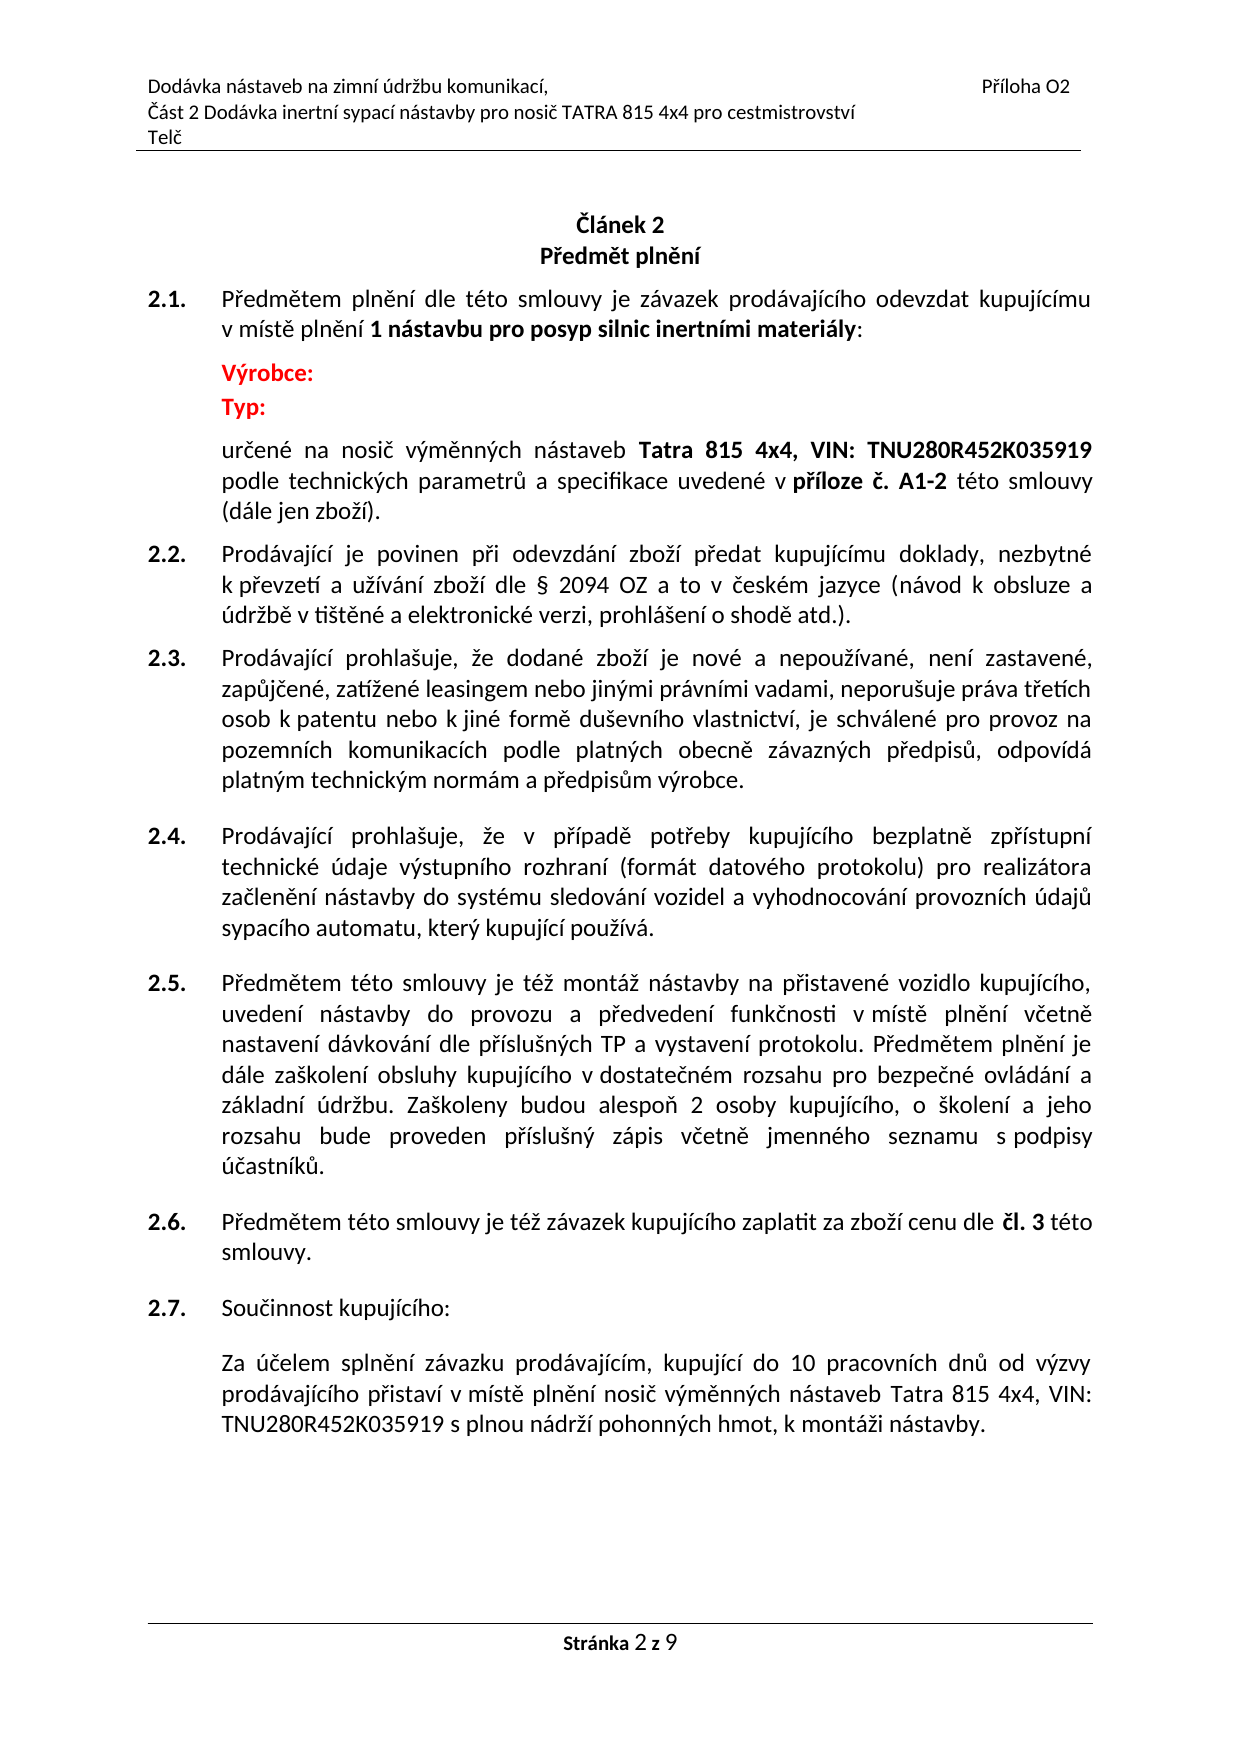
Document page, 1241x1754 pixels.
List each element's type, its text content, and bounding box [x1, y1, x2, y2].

list Součinnost kupujícího: [148, 1292, 1093, 1322]
text Za účelem splnění závazku prodávajícím, kupující do 10 pracovních dnů od výzvy prodávajícího přistaví v místě plnění nosič výměnných nástaveb Tatra 815 4x4, VIN: TNU280R452K035919 s plnou nádrží pohonných hmot, k montáži nástavby. [221, 1347, 1093, 1439]
list Předmětem plnění dle této smlouvy je závazek prodávajícího odevzdat kupujícímu v místě plnění 1 nástavbu pro posyp silnic inertními materiály: [148, 283, 1093, 344]
list Prodávající je povinen při odevzdání zboží předat kupujícímu doklady, nezbytné k převzetí a užívání zboží dle § 2094 OZ a to v českém jazyce (návod k obsluze a údržbě v tištěné a elektronické verzi, prohlášení o shodě atd.). [148, 538, 1093, 630]
list Prodávající prohlašuje, že v případě potřeby kupujícího bezplatně zpřístupní technické údaje výstupního rozhraní (formát datového protokolu) pro realizátora začlenění nástavby do systému sledování vozidel a vyhodnocování provozních údajů sypacího automatu, který kupující používá. [148, 820, 1093, 942]
text Typ: [185, 391, 1093, 422]
text Výrobce: [185, 357, 1093, 387]
list Předmětem této smlouvy je též montáž nástavby na přistavené vozidlo kupujícího, uvedení nástavby do provozu a předvedení funkčnosti v místě plnění včetně nastavení dávkování dle příslušných TP a vystavení protokolu. Předmětem plnění je dále zaškolení obsluhy kupujícího v dostatečném rozsahu pro bezpečné ovládání a základní údržbu. Zaškoleny budou alespoň 2 osoby kupujícího, o školení a jeho rozsahu bude proveden příslušný zápis včetně jmenného seznamu s podpisy účastníků. [148, 967, 1093, 1181]
text určené na nosič výměnných nástaveb Tatra 815 4x4, VIN: TNU280R452K035919 podle technických parametrů a specifikace uvedené v příloze č. A1-2 této smlouvy (dále jen zboží). [221, 434, 1093, 526]
list Prodávající prohlašuje, že dodané zboží je nové a nepoužívané, není zastavené, zapůjčené, zatížené leasingem nebo jinými právními vadami, neporušuje práva třetích osob k patentu nebo k jiné formě duševního vlastnictví, je schválené pro provoz na pozemních komunikacích podle platných obecně závazných předpisů, odpovídá platným technickým normám a předpisům výrobce. [148, 642, 1093, 795]
list Předmětem této smlouvy je též závazek kupujícího zaplatit za zboží cenu dle čl. 3 této smlouvy. [148, 1206, 1093, 1267]
text Článek 2 [148, 209, 1093, 240]
text Předmět plnění [148, 240, 1093, 271]
